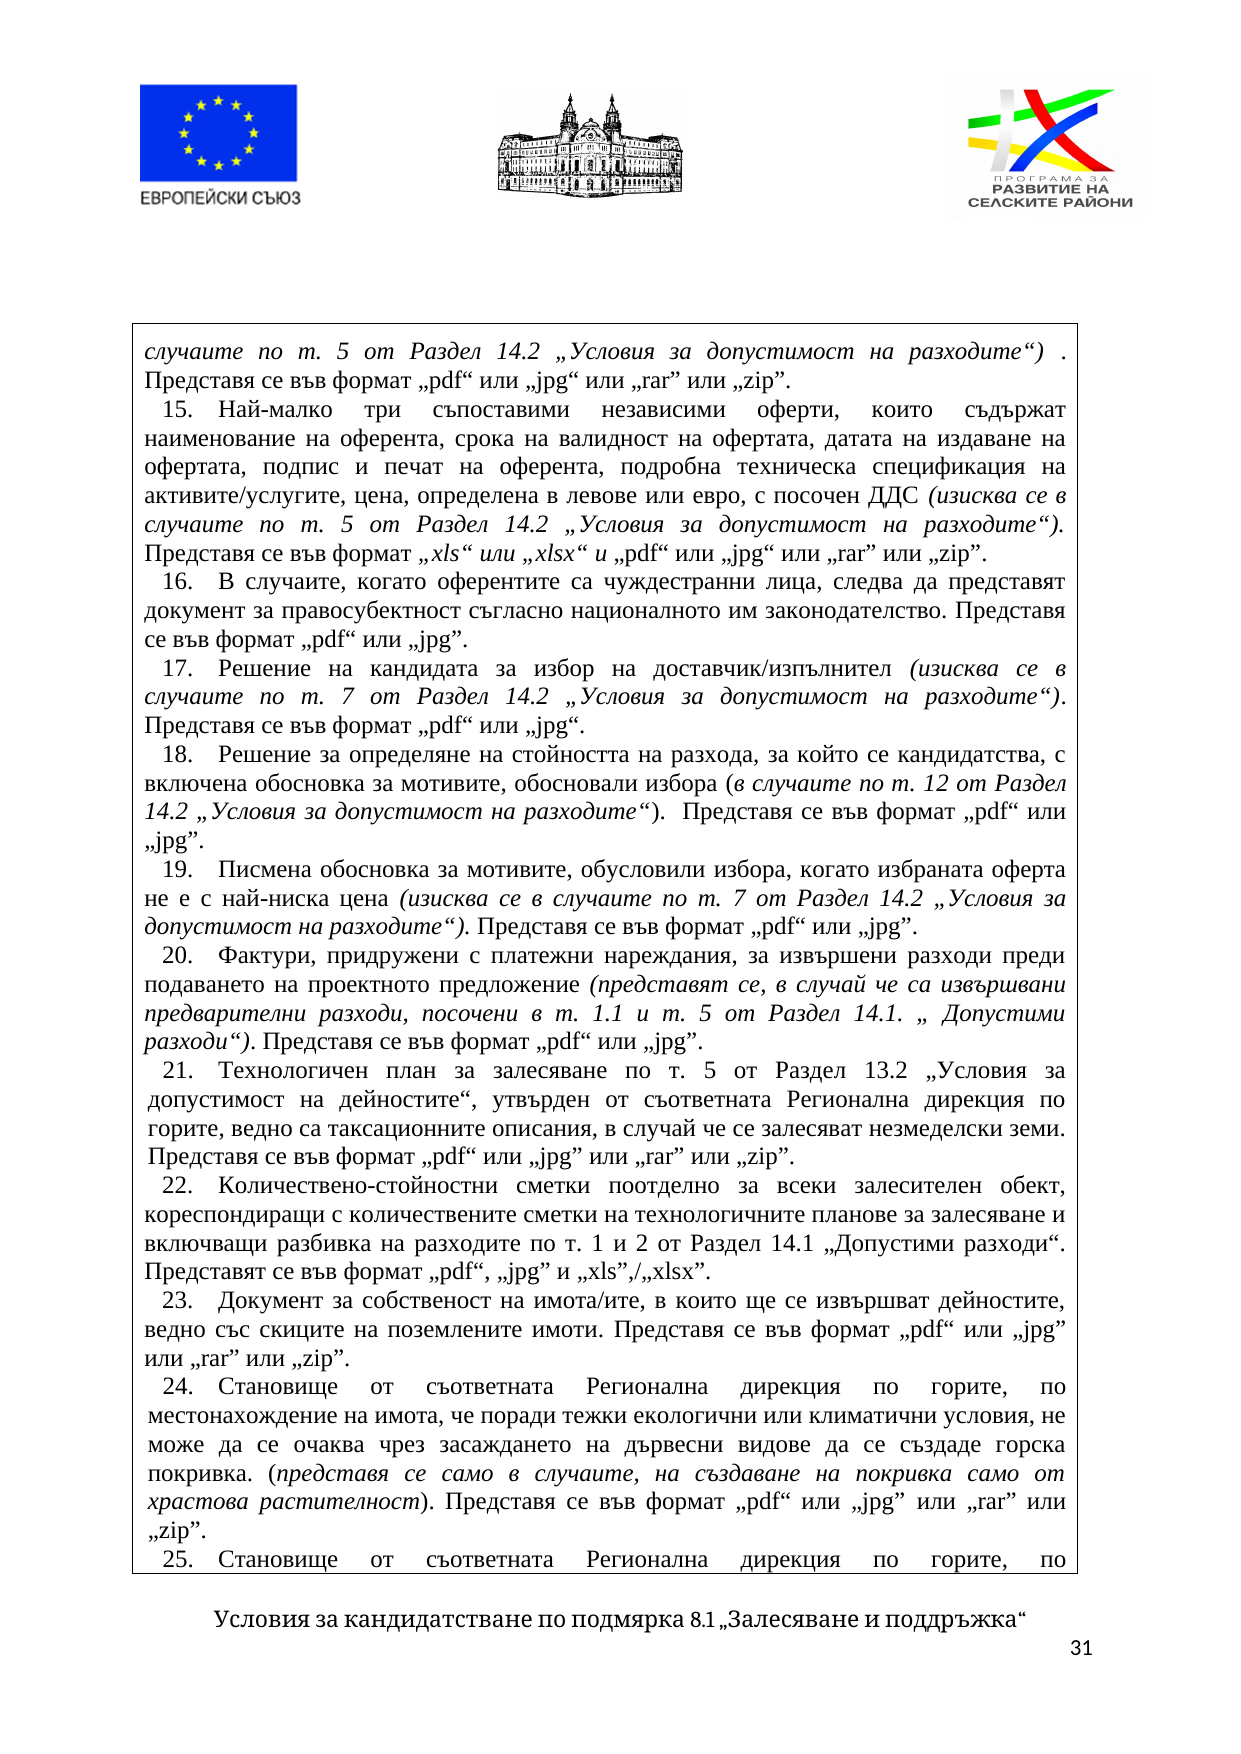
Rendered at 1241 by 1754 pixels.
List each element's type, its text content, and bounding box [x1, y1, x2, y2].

picture [943, 73, 1152, 218]
picture [493, 90, 690, 201]
picture [140, 83, 302, 208]
